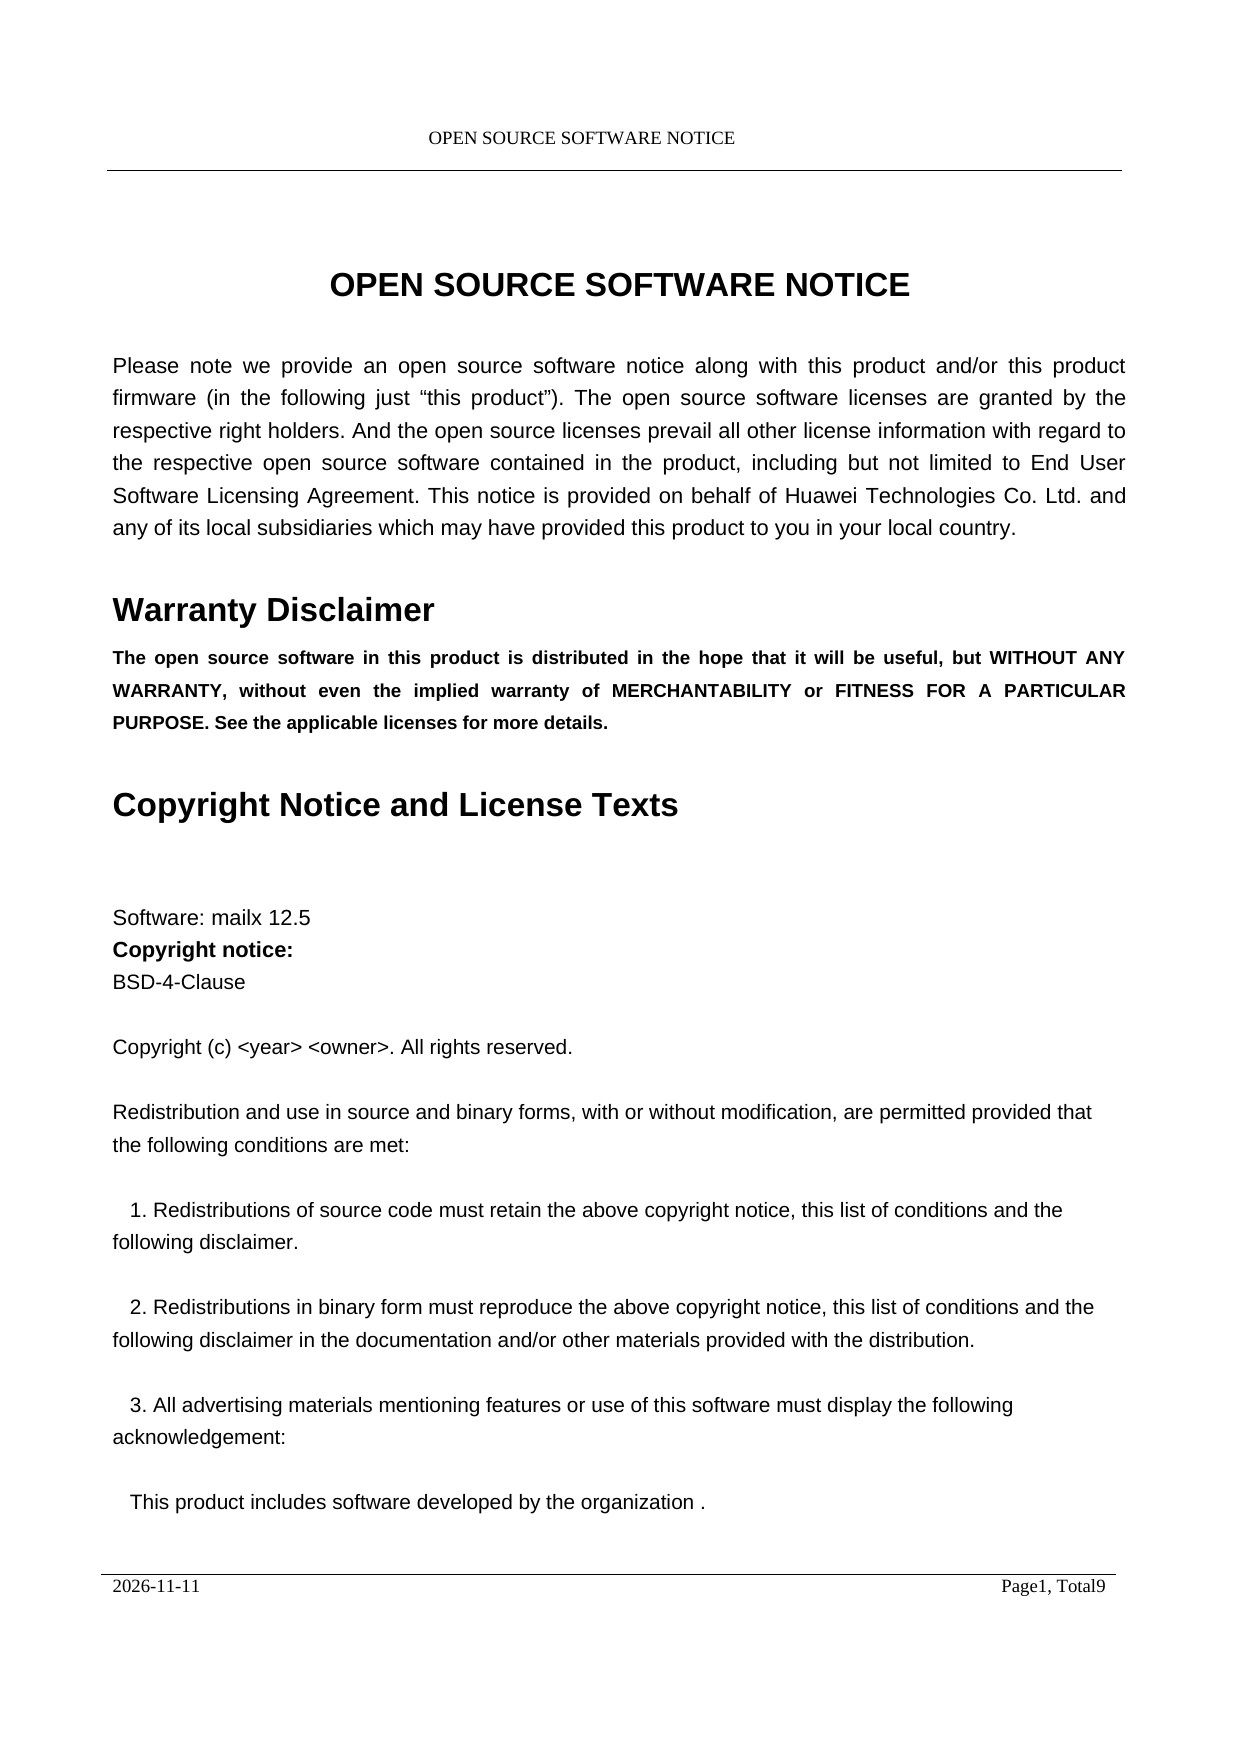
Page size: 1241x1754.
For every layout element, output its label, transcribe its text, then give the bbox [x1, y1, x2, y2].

text OPEN SOURCE SOFTWARE NOTICE [112, 251, 1128, 316]
text 1. Redistributions of source code must retain the above copyright notice, this list of conditions and the following disclaimer. [112, 1193, 1128, 1258]
text 2. Redistributions in binary form must reproduce the above copyright notice, this list of conditions and the following disclaimer in the documentation and/or other materials provided with the distribution. [112, 1291, 1128, 1356]
text Please note we provide an open source software notice along with this product and/or this product firmware (in the following just “this product”). The open source software licenses are granted by the respective right holders. And the open source licenses prevail all other license information with regard to the respective open source software contained in the product, including but not limited to End User Software Licensing Agreement. This notice is provided on behalf of Huawei Technologies Co. Ltd. and any of its local subsidiaries which may have provided this product to you in your local country. [112, 349, 1128, 544]
text Copyright Notice and License Texts [112, 771, 1128, 836]
text This product includes software developed by the organization . [112, 1486, 1128, 1518]
text Software: mailx 12.5 [112, 901, 1128, 933]
text BSD-4-Clause [112, 966, 1128, 998]
text The open source software in this product is distributed in the hope that it will be useful, but WITHOUT ANY WARRANTY, without even the implied warranty of MERCHANTABILITY or FITNESS FOR A PARTICULAR PURPOSE. See the applicable licenses for more details. [112, 641, 1128, 739]
text Warranty Disclaimer [112, 576, 1128, 641]
text 3. All advertising materials mentioning features or use of this software must display the following acknowledgement: [112, 1388, 1128, 1453]
text Copyright (c) <year> <owner>. All rights reserved. [112, 1031, 1128, 1063]
text Copyright notice: [112, 933, 1128, 966]
text Redistribution and use in source and binary forms, with or without modification, are permitted provided that the following conditions are met: [112, 1096, 1128, 1161]
